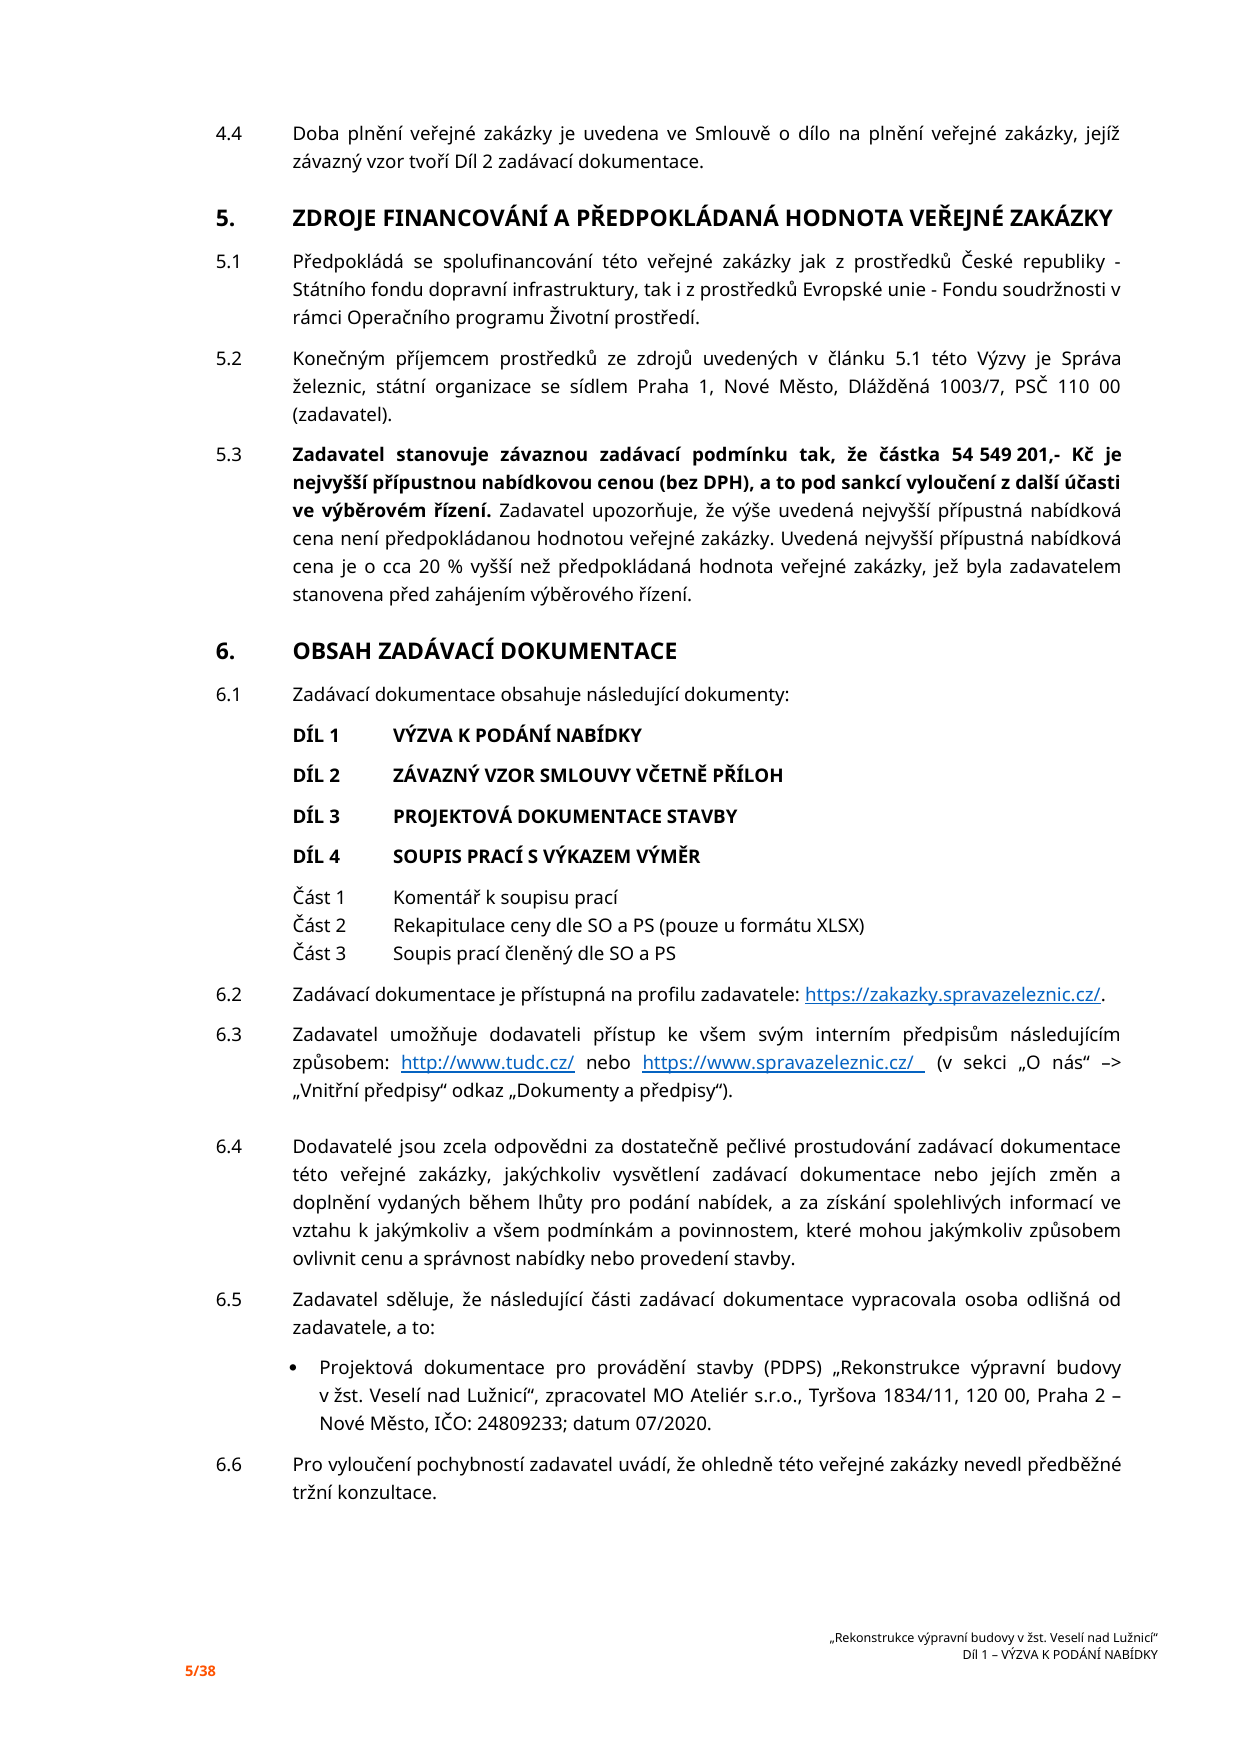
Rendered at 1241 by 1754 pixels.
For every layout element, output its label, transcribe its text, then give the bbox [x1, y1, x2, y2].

list Projektová dokumentace pro provádění stavby (PDPS) „Rekonstrukce výpravní budovy v žst. Veselí nad Lužnicí“, zpracovatel MO Ateliér s.r.o., Tyršova 1834/11, 120 00, Praha 2 – Nové Město, IČO: 24809233; datum 07/2020. [289, 1354, 1122, 1436]
text DÍL 3 PROJEKTOVÁ DOKUMENTACE STAVBY [292, 803, 1122, 829]
text Část 1 Komentář k soupisu prací [292, 884, 1122, 910]
text Dodavatelé jsou zcela odpovědni za dostatečně pečlivé prostudování zadávací dokumentace této veřejné zakázky, jakýchkoliv vysvětlení zadávací dokumentace nebo jejích změn a doplnění vydaných během lhůty pro podání nabídek, a za získání spolehlivých informací ve vztahu k jakýmkoliv a všem podmínkám a povinnostem, které mohou jakýmkoliv způsobem ovlivnit cenu a správnost nabídky nebo provedení stavby. [216, 1133, 1122, 1271]
text DÍL 4 SOUPIS PRACÍ S VÝKAZEM VÝMĚR [292, 844, 1122, 869]
text DÍL 1 VÝZVA K PODÁNÍ NABÍDKY [292, 722, 1122, 748]
text Předpokládá se spolufinancování této veřejné zakázky jak z prostředků České republiky - Státního fondu dopravní infrastruktury, tak i z prostředků Evropské unie - Fondu soudržnosti v rámci Operačního programu Životní prostředí. [216, 248, 1122, 330]
text Zadavatel sděluje, že následující části zadávací dokumentace vypracovala osoba odlišná od zadavatele, a to: [216, 1286, 1122, 1339]
text Zadávací dokumentace obsahuje následující dokumenty: [216, 682, 1122, 707]
text ZDROJE FINANCOVÁNÍ A PŘEDPOKLÁDANÁ HODNOTA VEŘEJNÉ ZAKÁZKY [216, 202, 1122, 233]
text Část 2 Rekapitulace ceny dle SO a PS (pouze u formátu XLSX) [292, 912, 1122, 938]
text OBSAH ZADÁVACÍ DOKUMENTACE [216, 635, 1122, 666]
text Doba plnění veřejné zakázky je uvedena ve Smlouvě o dílo na plnění veřejné zakázky, jejíž závazný vzor tvoří Díl 2 zadávací dokumentace. [216, 121, 1122, 174]
text Pro vyloučení pochybností zadavatel uvádí, že ohledně této veřejné zakázky nevedl předběžné tržní konzultace. [216, 1451, 1122, 1505]
text Zadavatel umožňuje dodavateli přístup ke všem svým interním předpisům následujícím způsobem: http://www.tudc.cz/ nebo https://www.spravazeleznic.cz/ (v sekci „O nás“ –> „Vnitřní předpisy“ odkaz „Dokumenty a předpisy“). [216, 1021, 1122, 1103]
text Zadavatel stanovuje závaznou zadávací podmínku tak, že částka 54 549 201,- Kč je nejvyšší přípustnou nabídkovou cenou (bez DPH), a to pod sankcí vyloučení z další účasti ve výběrovém řízení. Zadavatel upozorňuje, že výše uvedená nejvyšší přípustná nabídková cena není předpokládanou hodnotou veřejné zakázky. Uvedená nejvyšší přípustná nabídková cena je o cca 20 % vyšší než předpokládaná hodnota veřejné zakázky, jež byla zadavatelem stanovena před zahájením výběrového řízení. [216, 442, 1122, 607]
text DÍL 2 ZÁVAZNÝ VZOR SMLOUVY VČETNĚ PŘÍLOH [292, 763, 1122, 788]
text Konečným příjemcem prostředků ze zdrojů uvedených v článku 5.1 této Výzvy je Správa železnic, státní organizace se sídlem Praha 1, Nové Město, Dlážděná 1003/7, PSČ 110 00 (zadavatel). [216, 345, 1122, 427]
text Část 3 Soupis prací členěný dle SO a PS [292, 940, 1122, 966]
text Zadávací dokumentace je přístupná na profilu zadavatele: https://zakazky.spravazeleznic.cz/. [216, 981, 1122, 1006]
